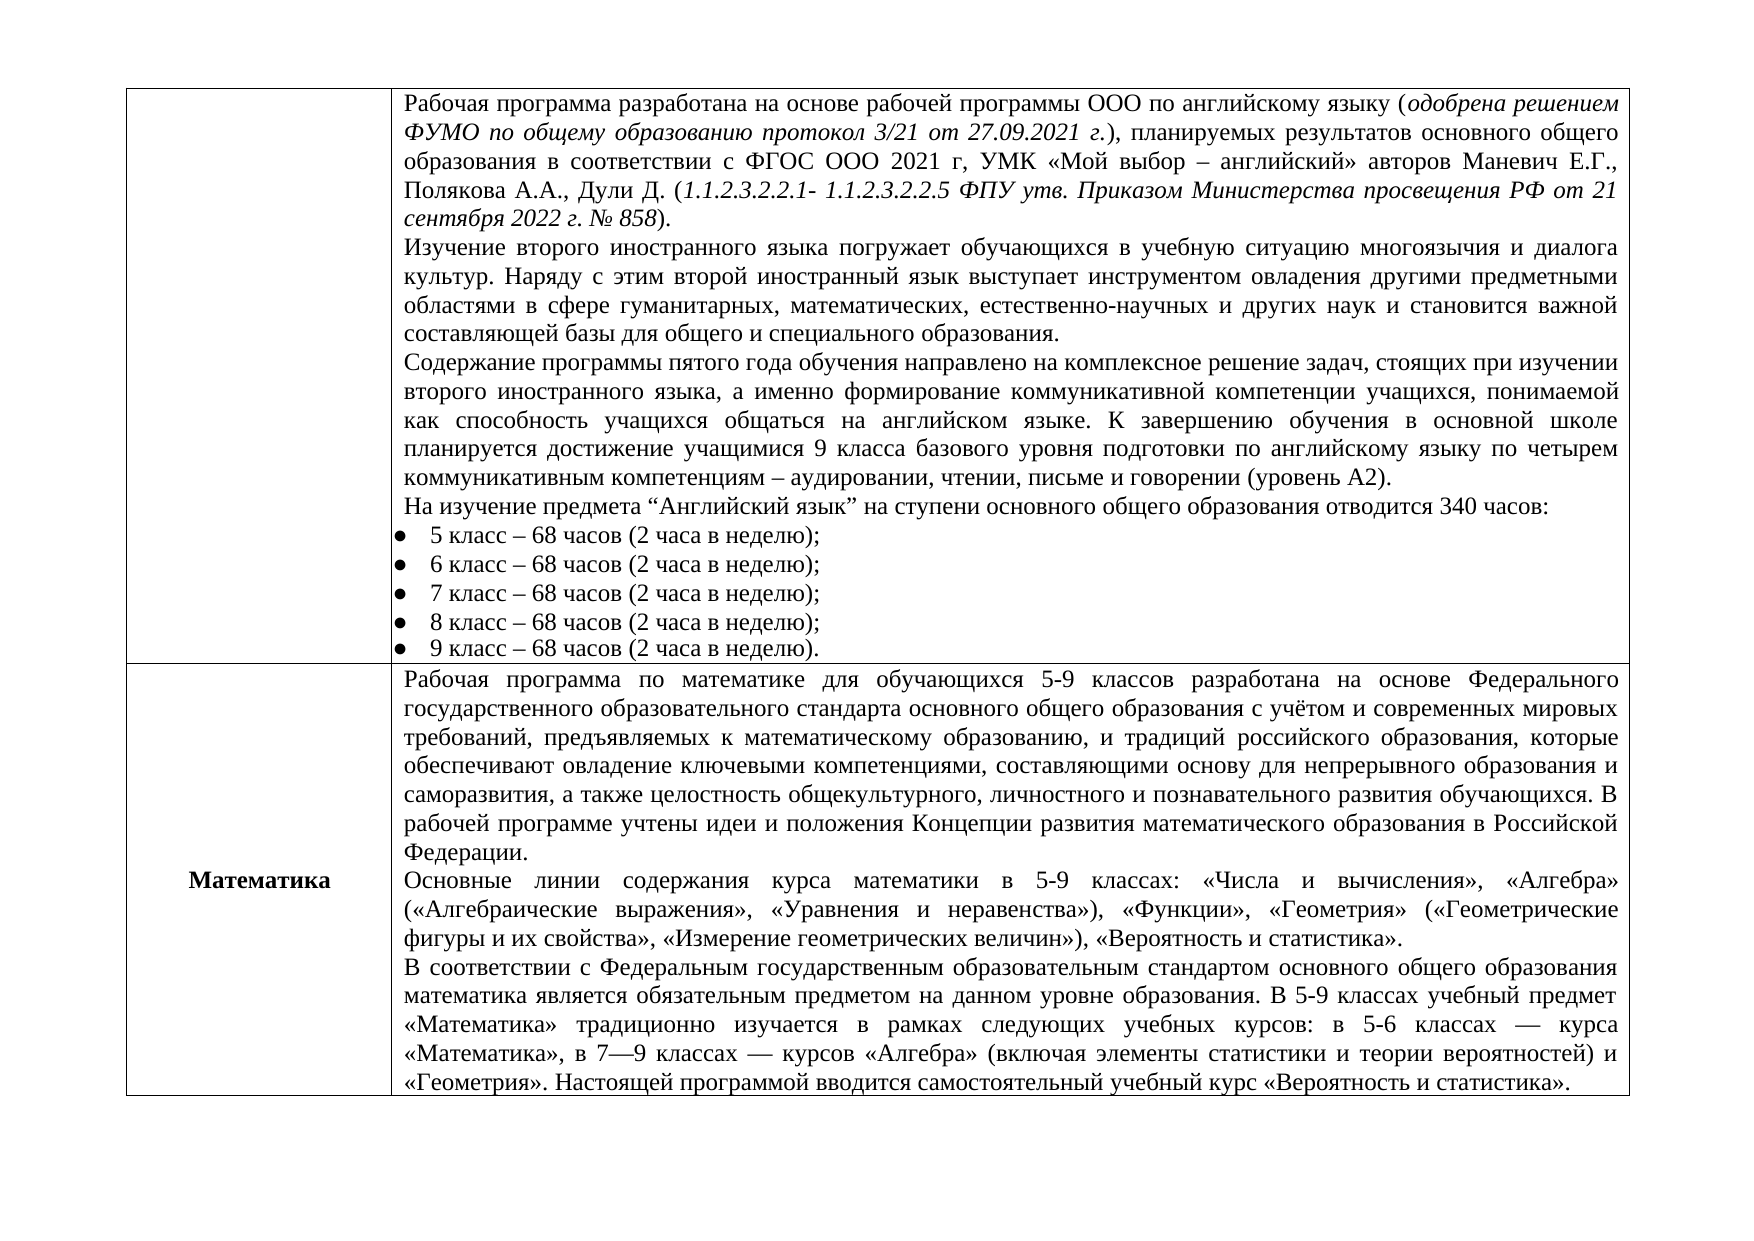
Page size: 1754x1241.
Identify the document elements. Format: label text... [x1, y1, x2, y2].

table_header [127, 89, 391, 663]
table_cell Рабочая программа по математике для обучающихся 5-9 классов разработана на основе Федерального государственного образовательного стандарта основного общего образования с учётом и современных мировых требований, предъявляемых к математическому образованию, и традиций российского образования, которые обеспечивают овладение ключевыми компетенциями, составляющими основу для непрерывного образования и саморазвития, а также целостность общекультурного, личностного и познавательного развития обучающихся. В рабочей программе учтены идеи и положения Концепции развития математического образования в Российской Федерации. Основные линии содержания курса математики в 5-9 классах: «Числа и вычисления», «Алгебра» («Алгебраические выражения», «Уравнения и неравенства»), «Функции», «Геометрия» («Геометрические фигуры и их свойства», «Измерение геометрических величин»), «Вероятность и статистика». В соответствии с Федеральным государственным образовательным стандартом основного общего образования математика является обязательным предметом на данном уровне образования. В 5-9 классах учебный предмет «Математика» традиционно изучается в рамках следующих учебных курсов: в 5-6 классах — курса «Математика», в 7—9 классах — курсов «Алгебра» (включая элементы статистики и теории вероятностей) и «Геометрия». Настоящей программой вводится самостоятельный учебный курс «Вероятность и статистика». [392, 664, 1629, 1095]
table_header Рабочая программа разработана на основе рабочей программы ООО по английскому языку (одобрена решением ФУМО по общему образованию протокол 3/21 от 27.09.2021 г.), планируемых результатов основного общего образования в соответствии с ФГОС ООО 2021 г, УМК «Мой выбор – английский» авторов Маневич Е.Г., Полякова А.А., Дули Д. (1.1.2.3.2.2.1- 1.1.2.3.2.2.5 ФПУ утв. Приказом Министерства просвещения РФ от 21 сентября 2022 г. № 858). Изучение второго иностранного языка погружает обучающихся в учебную ситуацию многоязычия и диалога культур. Наряду с этим второй иностранный язык выступает инструментом овладения другими предметными областями в сфере гуманитарных, математических, естественно-научных и других наук и становится важной составляющей базы для общего и специального образования. Содержание программы пятого года обучения направлено на комплексное решение задач, стоящих при изучении второго иностранного языка, а именно формирование коммуникативной компетенции учащихся, понимаемой как способность учащихся общаться на английском языке. К завершению обучения в основной школе планируется достижение учащимися 9 класса базового уровня подготовки по английскому языку по четырем коммуникативным компетенциям – аудировании, чтении, письме и говорении (уровень А2). На изучение предмета “Английский язык” на ступени основного общего образования отводится 340 часов: 5 класс – 68 часов (2 часа в неделю); 6 класс – 68 часов (2 часа в неделю); 7 класс – 68 часов (2 часа в неделю); 8 класс – 68 часов (2 часа в неделю); 9 класс – 68 часов (2 часа в неделю). [392, 89, 1629, 663]
table_cell Математика [127, 664, 391, 1095]
